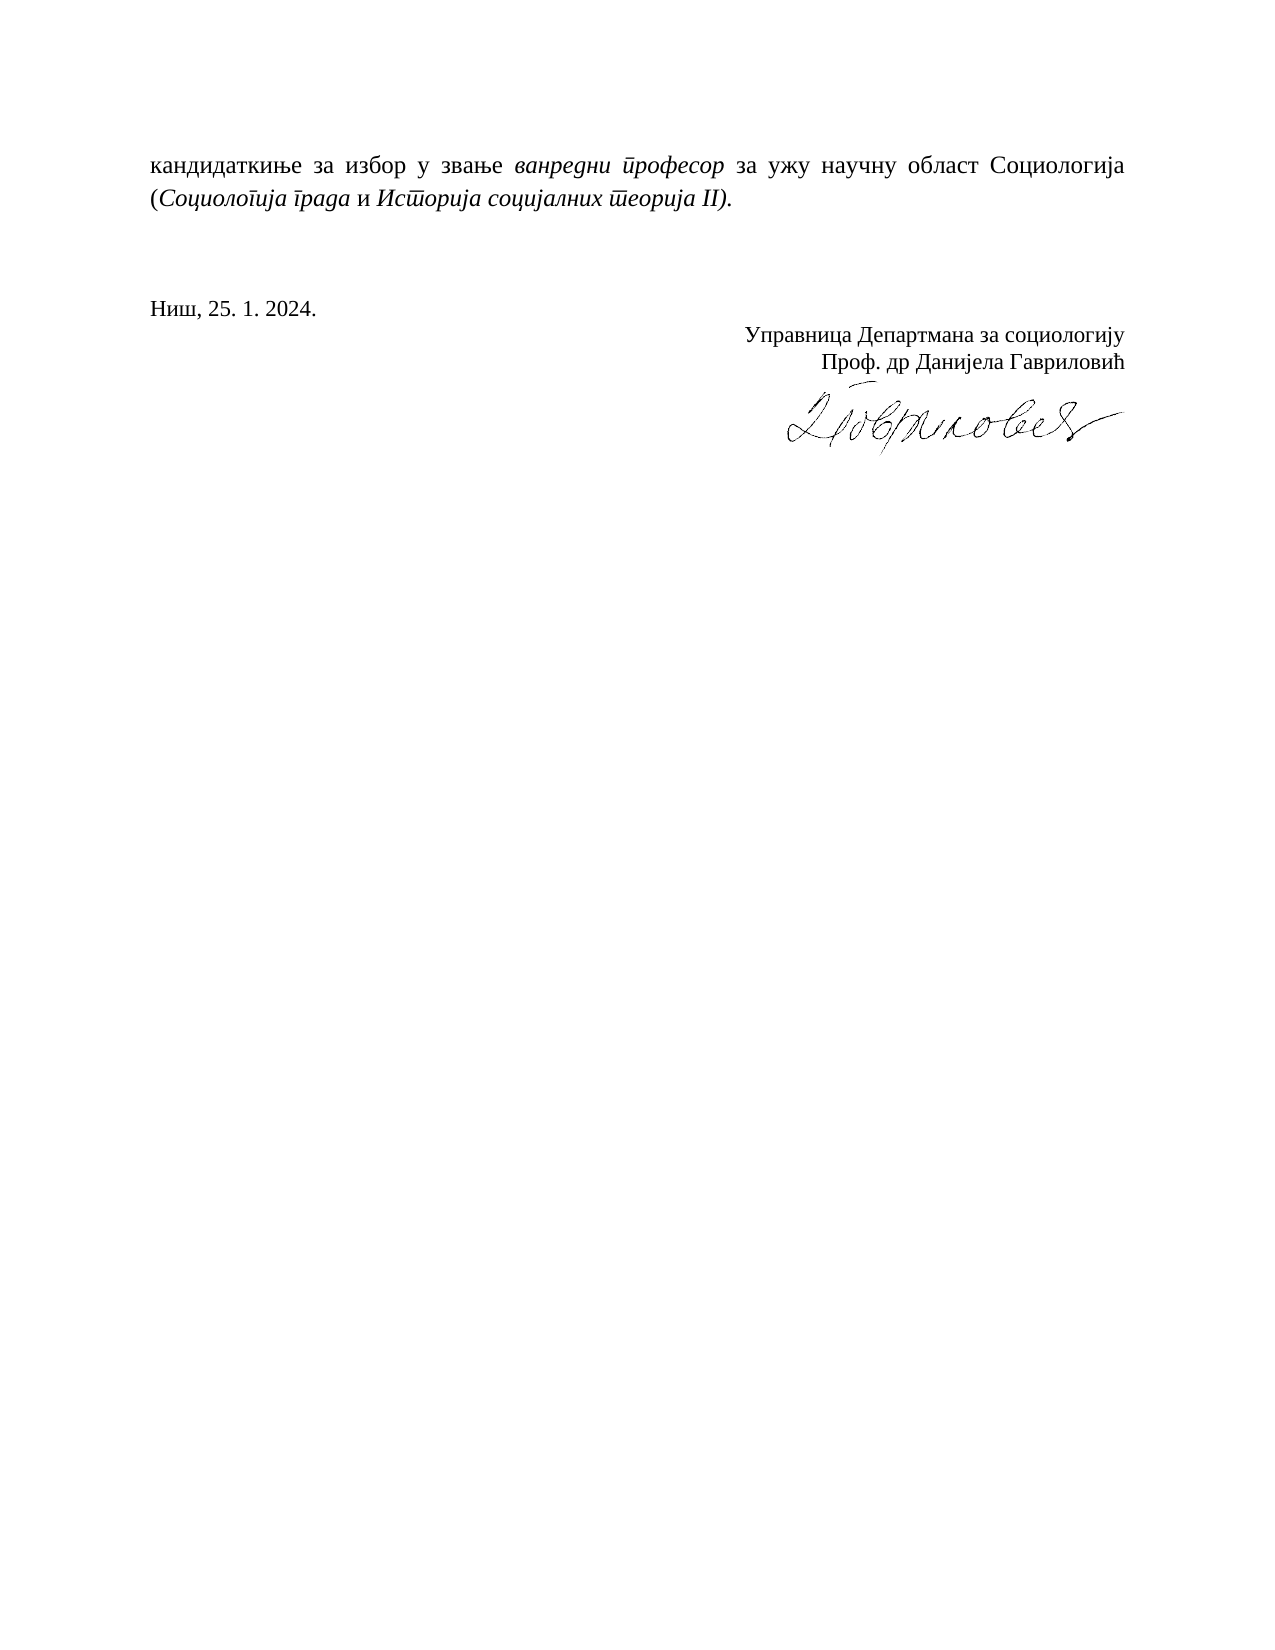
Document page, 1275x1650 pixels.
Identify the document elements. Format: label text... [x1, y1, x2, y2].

picture [783, 374, 1125, 470]
text Ниш, 25. 1. 2024. [150, 295, 1125, 321]
text Проф. др Данијела Гавриловић [150, 348, 1125, 374]
text Управница Департмана за социологију [150, 321, 1125, 348]
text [150, 150, 1125, 212]
